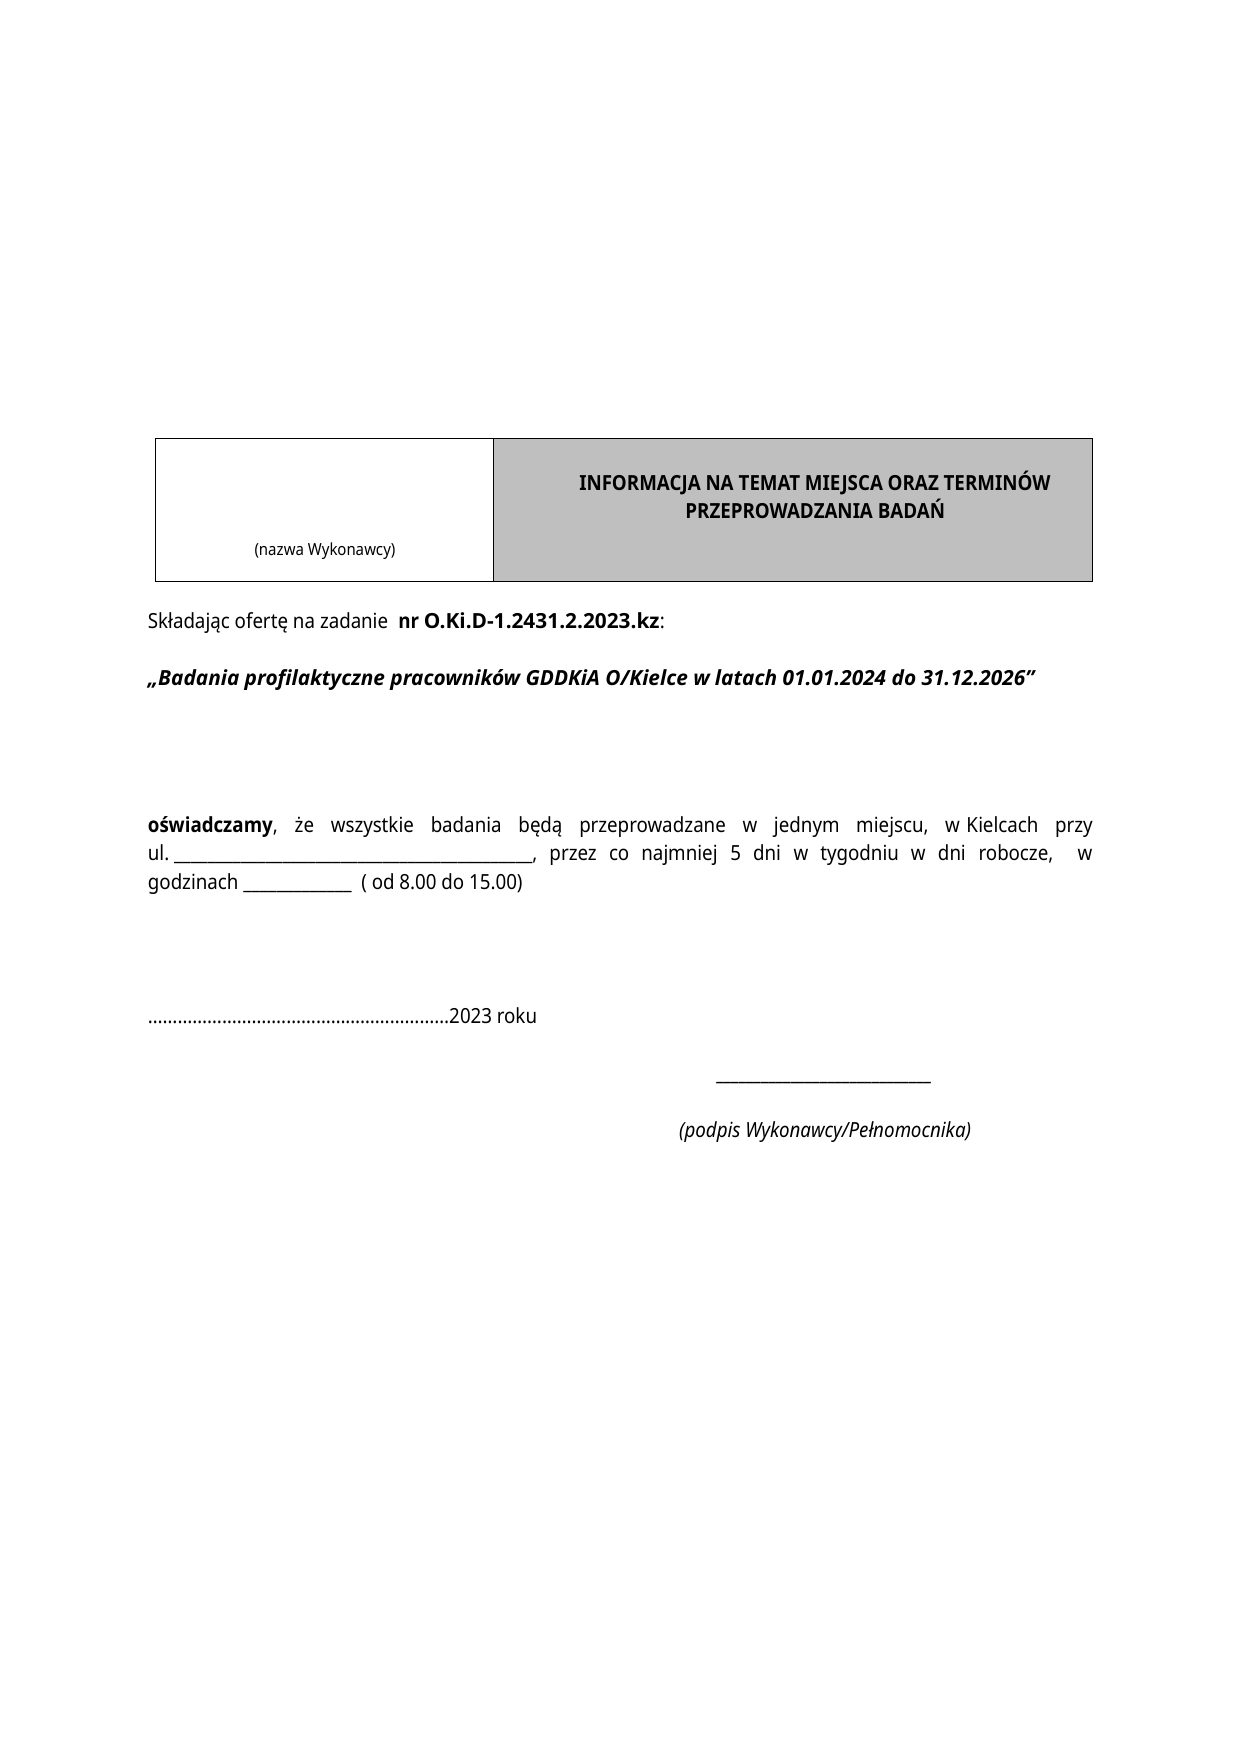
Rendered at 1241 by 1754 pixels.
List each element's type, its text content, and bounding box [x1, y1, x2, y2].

text Składając ofertę na zadanie nr O.Ki.D-1.2431.2.2023.kz: [148, 606, 1093, 634]
text oświadczamy, że wszystkie badania będą przeprowadzane w jednym miejscu, w Kielcach przy ul. ___________________________________________, przez co najmniej 5 dni w tygodniu w dni robocze, w godzinach _____________ ( od 8.00 do 15.00) [148, 810, 1093, 895]
text „Badania profilaktyczne pracowników GDDKiA O/Kielce w latach 01.01.2024 do 31.12.2026” [148, 663, 1093, 691]
table_header (nazwa Wykonawcy) [156, 439, 493, 581]
text _____________________________ [148, 1058, 1093, 1087]
table_header INFORMACJA NA TEMAT MIEJSCA ORAZ TERMINÓW PRZEPROWADZANIA BADAŃ [494, 439, 1092, 581]
text (podpis Wykonawcy/Pełnomocnika) [148, 1115, 1093, 1143]
text ……………………….……………………………2023 roku [148, 1001, 1093, 1030]
